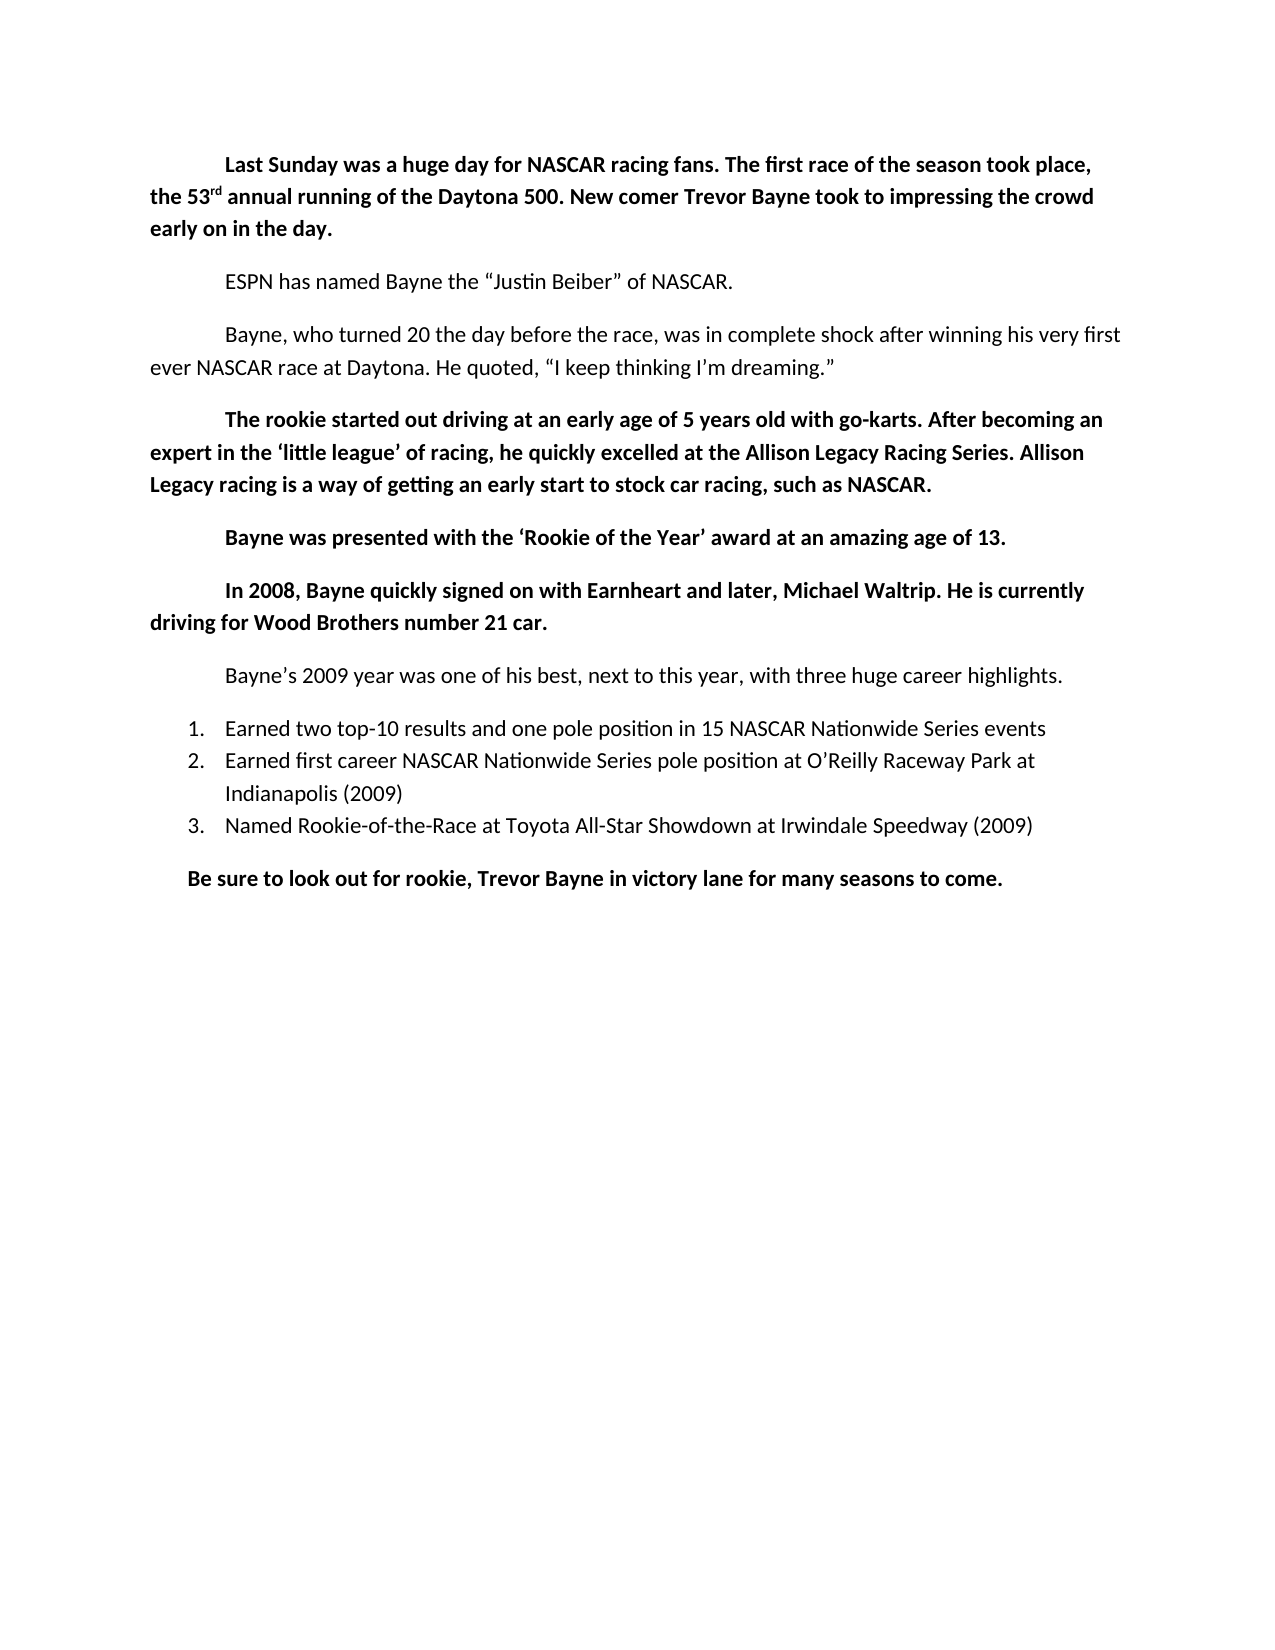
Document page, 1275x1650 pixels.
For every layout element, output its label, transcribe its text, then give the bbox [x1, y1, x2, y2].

text In 2008, Bayne quickly signed on with Earnheart and later, Michael Waltrip. He is currently driving for Wood Brothers number 21 car. [150, 576, 1125, 636]
text ESPN has named Bayne the “Justin Beiber” of NASCAR. [150, 267, 1125, 295]
text Bayne was presented with the ‘Rookie of the Year’ award at an amazing age of 13. [150, 523, 1125, 551]
text Last Sunday was a huge day for NASCAR racing fans. The first race of the season took place, the 53rd annual running of the Daytona 500. New comer Trevor Bayne took to impressing the crowd early on in the day. [150, 150, 1125, 242]
text Bayne, who turned 20 the day before the race, was in complete shock after winning his very first ever NASCAR race at Daytona. He quoted, “I keep thinking I’m dreaming.” [150, 320, 1125, 381]
text Be sure to look out for rookie, Trevor Bayne in victory lane for many seasons to come. [150, 864, 1125, 892]
list Named Rookie-of-the-Race at Toyota All-Star Showdown at Irwindale Speedway (2009) [187, 811, 1125, 839]
list Earned first career NASCAR Nationwide Series pole position at O’Reilly Raceway Park at Indianapolis (2009) [187, 746, 1125, 807]
text Bayne’s 2009 year was one of his best, next to this year, with three huge career highlights. [150, 661, 1125, 689]
text The rookie started out driving at an early age of 5 years old with go-karts. After becoming an expert in the ‘little league’ of racing, he quickly excelled at the Allison Legacy Racing Series. Allison Legacy racing is a way of getting an early start to stock car racing, such as NASCAR. [150, 406, 1125, 498]
list Earned two top-10 results and one pole position in 15 NASCAR Nationwide Series events [187, 714, 1125, 742]
